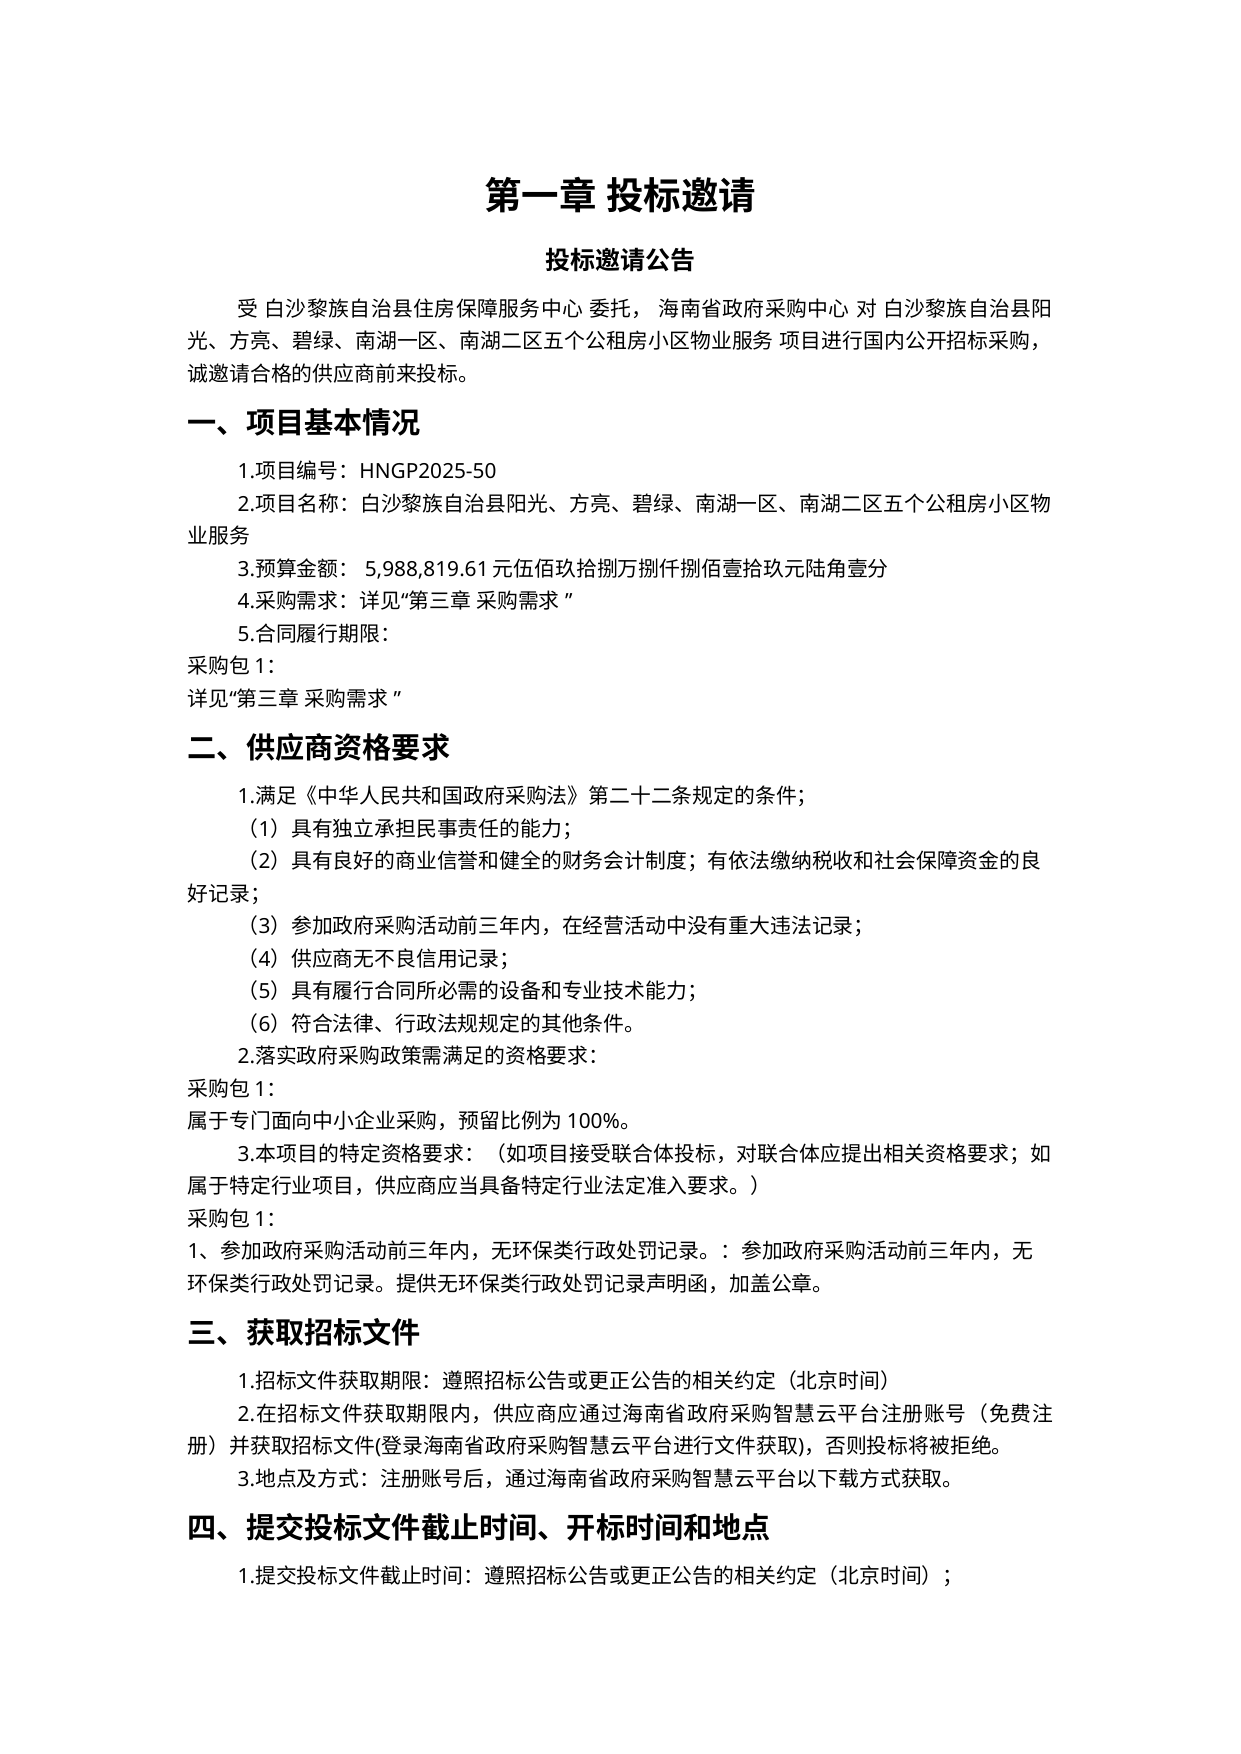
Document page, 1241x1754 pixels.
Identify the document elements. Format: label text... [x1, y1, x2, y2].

text 投标邀请公告 [187, 227, 1053, 292]
text 1.招标文件获取期限：遵照招标公告或更正公告的相关约定（北京时间） [187, 1364, 1053, 1397]
text 2.在招标文件获取期限内，供应商应通过海南省政府采购智慧云平台注册账号（免费注册）并获取招标文件(登录海南省政府采购智慧云平台进行文件获取)，否则投标将被拒绝。 [187, 1397, 1053, 1462]
text 采购包1： [187, 1202, 1053, 1234]
text 二、供应商资格要求 [187, 714, 1053, 779]
text 采购包1： [187, 1072, 1053, 1104]
text 1.项目编号：HNGP2025-50 [187, 454, 1053, 487]
text 2.项目名称：白沙黎族自治县阳光、方亮、碧绿、南湖一区、南湖二区五个公租房小区物业服务 [187, 487, 1053, 552]
text 3.本项目的特定资格要求：（如项目接受联合体投标，对联合体应提出相关资格要求；如属于特定行业项目，供应商应当具备特定行业法定准入要求。） [187, 1137, 1053, 1202]
text 2.落实政府采购政策需满足的资格要求： [187, 1039, 1053, 1072]
text （4）供应商无不良信用记录； [187, 942, 1053, 974]
text 详见“第三章 采购需求 ” [187, 682, 1053, 714]
text （6）符合法律、行政法规规定的其他条件。 [187, 1007, 1053, 1039]
text 1、参加政府采购活动前三年内，无环保类行政处罚记录。：参加政府采购活动前三年内，无环保类行政处罚记录。提供无环保类行政处罚记录声明函，加盖公章。 [187, 1234, 1053, 1299]
text 属于专门面向中小企业采购，预留比例为100%。 [187, 1104, 1053, 1137]
text 1.提交投标文件截止时间：遵照招标公告或更正公告的相关约定（北京时间）； [187, 1559, 1053, 1592]
text 四、提交投标文件截止时间、开标时间和地点 [187, 1494, 1053, 1559]
text 5.合同履行期限： [187, 617, 1053, 649]
text 1.满足《中华人民共和国政府采购法》第二十二条规定的条件； [187, 779, 1053, 812]
text （5）具有履行合同所必需的设备和专业技术能力； [187, 974, 1053, 1007]
text 三、获取招标文件 [187, 1299, 1053, 1364]
text （3）参加政府采购活动前三年内，在经营活动中没有重大违法记录； [187, 909, 1053, 942]
text 3.地点及方式：注册账号后，通过海南省政府采购智慧云平台以下载方式获取。 [187, 1462, 1053, 1494]
text 采购包1： [187, 649, 1053, 682]
text （1）具有独立承担民事责任的能力； [187, 812, 1053, 844]
text 一、项目基本情况 [187, 389, 1053, 454]
text 4.采购需求：详见“第三章 采购需求 ” [187, 584, 1053, 617]
text （2）具有良好的商业信誉和健全的财务会计制度；有依法缴纳税收和社会保障资金的良好记录； [187, 844, 1053, 909]
text 3.预算金额： 5,988,819.61元伍佰玖拾捌万捌仟捌佰壹拾玖元陆角壹分 [187, 552, 1053, 584]
text 第一章 投标邀请 [187, 162, 1053, 227]
text 受 白沙黎族自治县住房保障服务中心 委托， 海南省政府采购中心 对 白沙黎族自治县阳光、方亮、碧绿、南湖一区、南湖二区五个公租房小区物业服务 项目进行国内公开招标采购，诚邀请合格的供应商前来投标。 [187, 292, 1053, 389]
